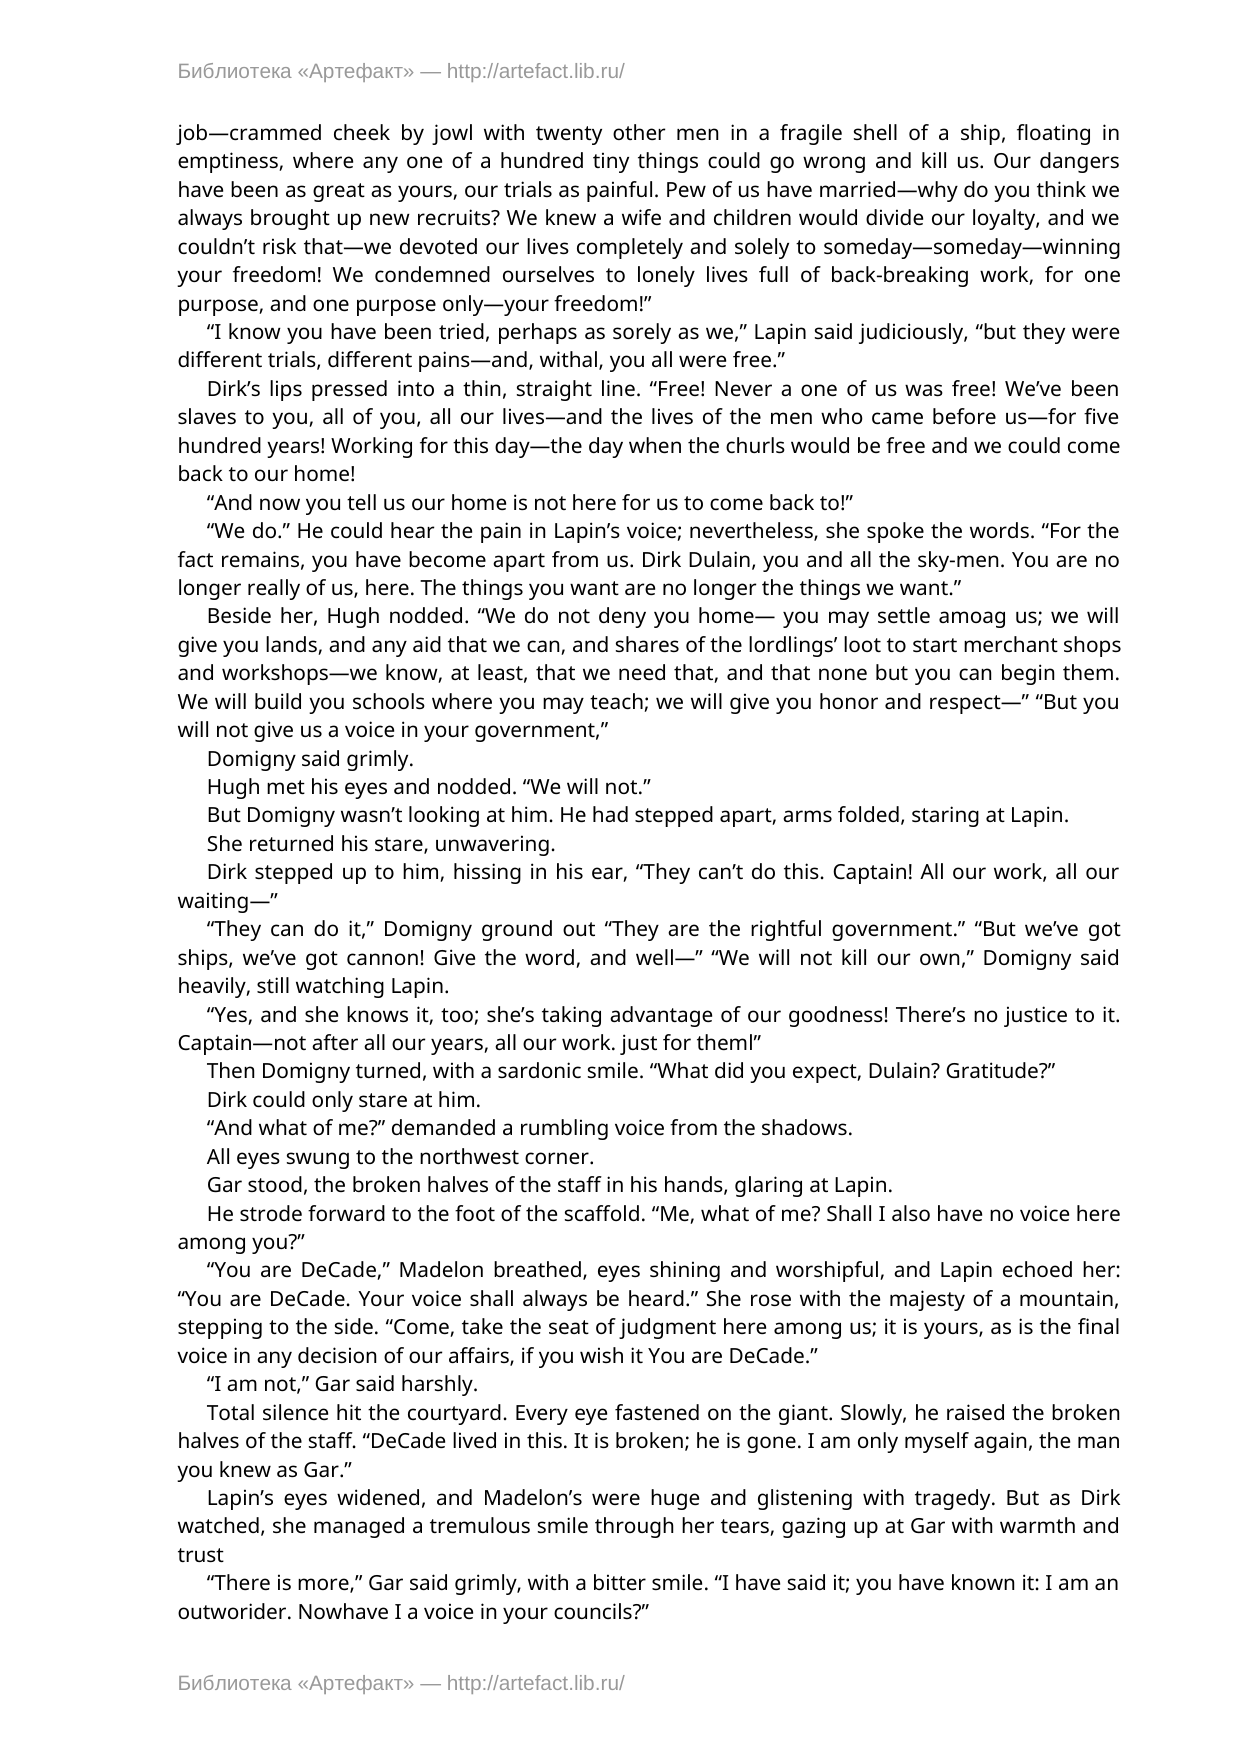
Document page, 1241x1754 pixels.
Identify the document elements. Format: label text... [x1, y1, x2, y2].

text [177, 118, 1122, 317]
text Dirk could only stare at him. [177, 1085, 1122, 1113]
text “And what of me?” demanded a rumbling voice from the shadows. [177, 1113, 1122, 1142]
text Dirk’s lips pressed into a thin, straight line. “Free! Never a one of us was free! We’ve been slaves to you, all of you, all our lives—and the lives of the men who came before us—for five hundred years! Working for this day—the day when the churls would be free and we could come back to our home! [177, 374, 1122, 488]
text “I am not,” Gar said harshly. [177, 1369, 1122, 1398]
text He strode forward to the foot of the scaffold. “Me, what of me? Shall I also have no voice here among you?” [177, 1199, 1122, 1256]
text She returned his stare, unwavering. [177, 829, 1122, 857]
text “We do.” He could hear the pain in Lapin’s voice; nevertheless, she spoke the words. “For the fact remains, you have become apart from us. Dirk Dulain, you and all the sky-men. You are no longer really of us, here. The things you want are no longer the things we want.” [177, 516, 1122, 602]
text Domigny said grimly. [177, 744, 1122, 772]
text Total silence hit the courtyard. Every eye fastened on the giant. Slowly, he raised the broken halves of the staff. “DeCade lived in this. It is broken; he is gone. I am only myself again, the man you knew as Gar.” [177, 1398, 1122, 1483]
text Then Domigny turned, with a sardonic smile. “What did you expect, Dulain? Gratitude?” [177, 1057, 1122, 1085]
text “Yes, and she knows it, too; she’s taking advantage of our goodness! There’s no justice to it. Captain—not after all our years, all our work. just for theml” [177, 1000, 1122, 1057]
text “And now you tell us our home is not here for us to come back to!” [177, 488, 1122, 516]
text “You are DeCade,” Madelon breathed, eyes shining and worshipful, and Lapin echoed her: “You are DeCade. Your voice shall always be heard.” She rose with the majesty of a mountain, stepping to the side. “Come, take the seat of judgment here among us; it is yours, as is the final voice in any decision of our affairs, if you wish it You are DeCade.” [177, 1256, 1122, 1369]
text But Domigny wasn’t looking at him. He had stepped apart, arms folded, staring at Lapin. [177, 801, 1122, 829]
text Dirk stepped up to him, hissing in his ear, “They can’t do this. Captain! All our work, all our waiting—” [177, 857, 1122, 914]
text “I know you have been tried, perhaps as sorely as we,” Lapin said judiciously, “but they were different trials, different pains—and, withal, you all were free.” [177, 317, 1122, 374]
text All eyes swung to the northwest corner. [177, 1142, 1122, 1170]
text “They can do it,” Domigny ground out “They are the rightful government.” “But we’ve got ships, we’ve got cannon! Give the word, and well—” “We will not kill our own,” Domigny said heavily, still watching Lapin. [177, 914, 1122, 1000]
text Gar stood, the broken halves of the staff in his hands, glaring at Lapin. [177, 1170, 1122, 1199]
text “There is more,” Gar said grimly, with a bitter smile. “I have said it; you have known it: I am an outworider. Nowhave I a voice in your councils?” [177, 1568, 1122, 1625]
text Beside her, Hugh nodded. “We do not deny you home— you may settle amoag us; we will give you lands, and any aid that we can, and shares of the lordlings’ loot to start merchant shops and workshops—we know, at least, that we need that, and that none but you can begin them. We will build you schools where you may teach; we will give you honor and respect—” “But you will not give us a voice in your government,” [177, 602, 1122, 744]
text Lapin’s eyes widened, and Madelon’s were huge and glistening with tragedy. But as Dirk watched, she managed a tremulous smile through her tears, gazing up at Gar with warmth and trust [177, 1483, 1122, 1568]
text Hugh met his eyes and nodded. “We will not.” [177, 772, 1122, 801]
